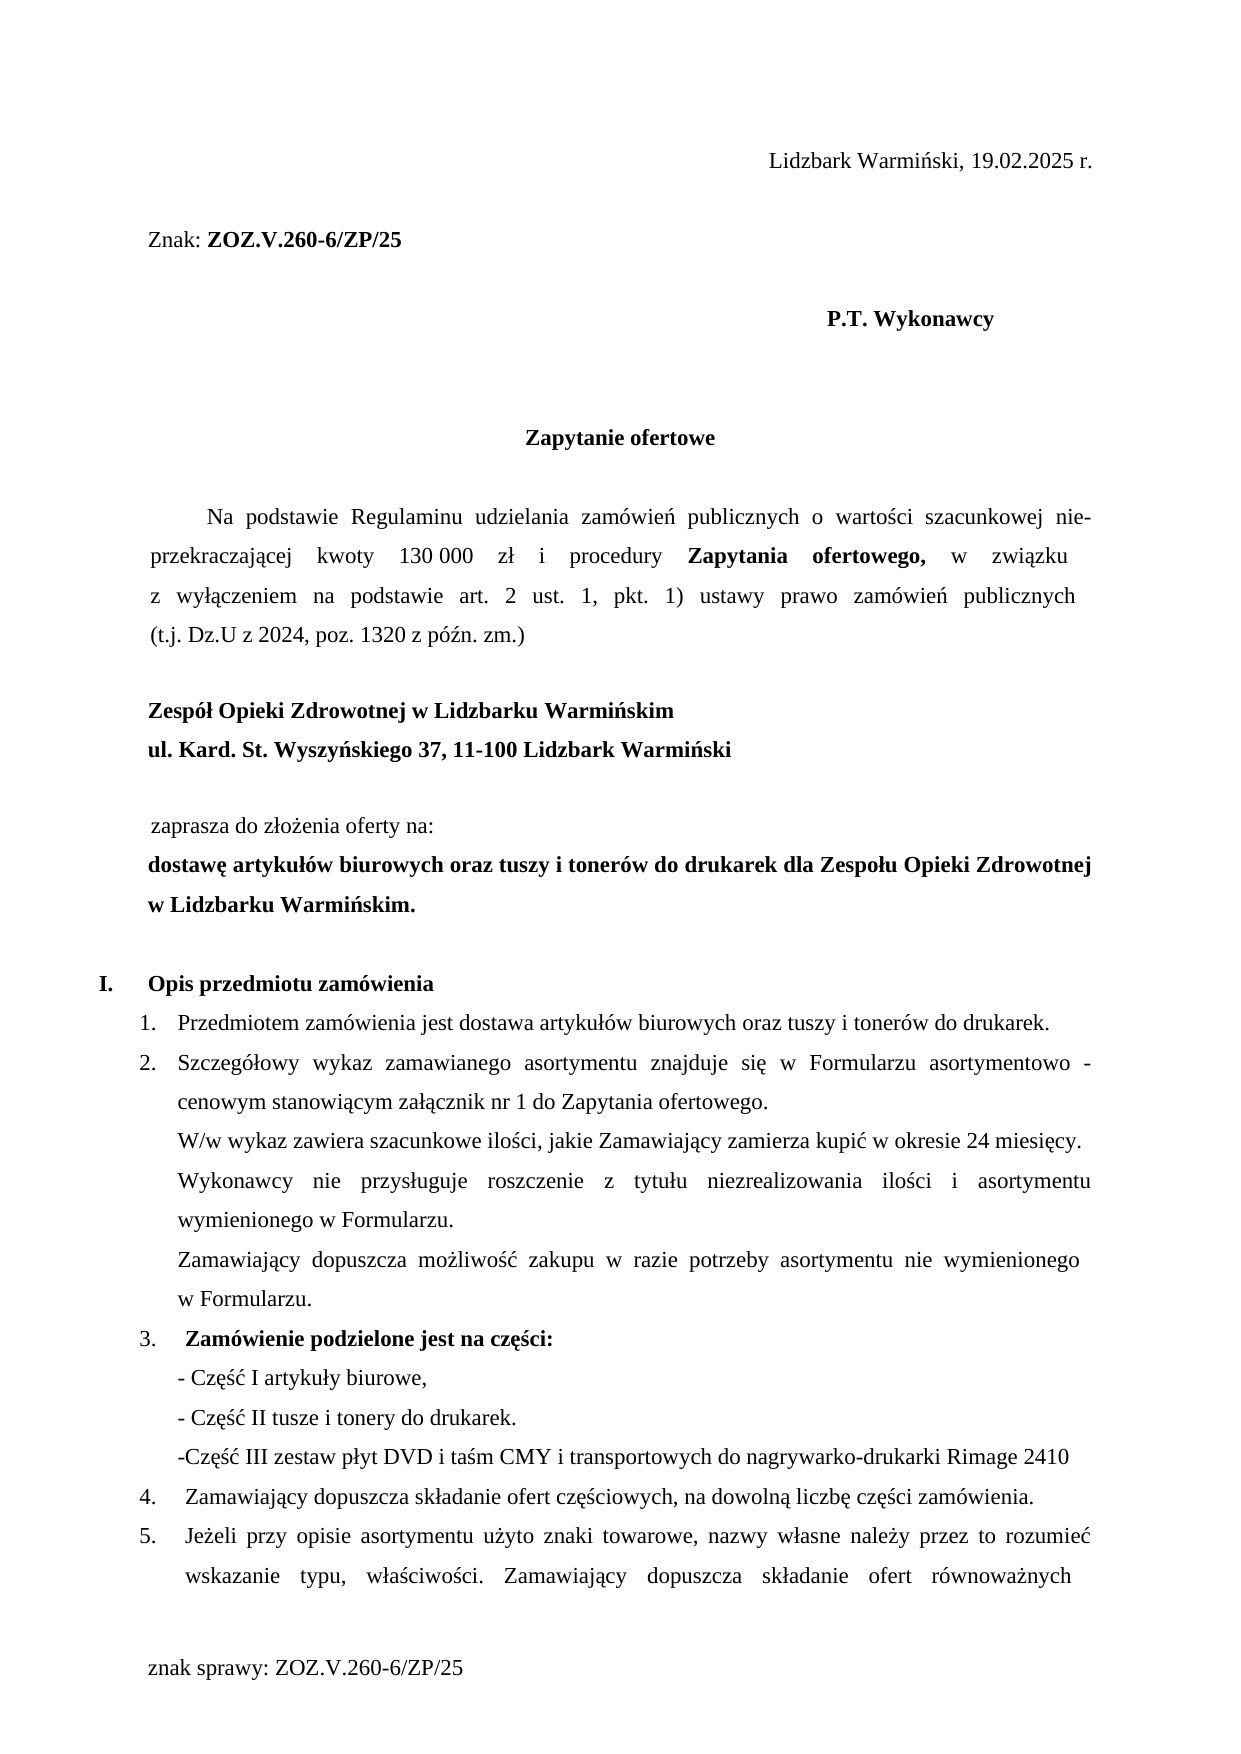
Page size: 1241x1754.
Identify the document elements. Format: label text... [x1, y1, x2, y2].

text zaprasza do złożenia oferty na: [151, 812, 757, 838]
list Szczegółowy wykaz zamawianego asortymentu znajduje się w Formularzu asortymentowo - cenowym stanowiącym załącznik nr 1 do Zapytania ofertowego. [148, 1049, 1093, 1114]
text - Część II tusze i tonery do drukarek. [177, 1404, 1093, 1430]
text Zespół Opieki Zdrowotnej w Lidzbarku Warmińskim [148, 697, 1093, 723]
text Zapytanie ofertowe [148, 424, 1093, 450]
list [148, 1522, 1093, 1588]
text Wykonawcy nie przysługuje roszczenie z tytułu niezrealizowania ilości i asortymentu wymienionego w Formularzu. [177, 1167, 1093, 1233]
text Znak: ZOZ.V.260-6/ZP/25 [148, 227, 1093, 253]
list Zamówienie podzielone jest na części: [148, 1325, 1093, 1351]
text ul. Kard. St. Wyszyńskiego 37, 11-100 Lidzbark Warmiński [148, 736, 1093, 763]
text W/w wykaz zawiera szacunkowe ilości, jakie Zamawiający zamierza kupić w okresie 24 miesięcy. [177, 1128, 1093, 1154]
text P.T. Wykonawcy [827, 306, 1093, 332]
list Zamawiający dopuszcza składanie ofert częściowych, na dowolną liczbę części zamówienia. [148, 1483, 1093, 1509]
text dostawę artykułów biurowych oraz tuszy i tonerów do drukarek dla Zespołu Opieki Zdrowotnej w Lidzbarku Warmińskim. [148, 851, 1093, 917]
text Na podstawie Regulaminu udzielania zamówień publicznych o wartości szacunkowej nie- przekraczającej kwoty 130 000 zł i procedury Zapytania ofertowego, w związku z wyłączeniem na podstawie art. 2 ust. 1, pkt. 1) ustawy prawo zamówień publicznych (t.j. Dz.U z 2024, poz. 1320 z późn. zm.) [150, 503, 1093, 648]
list Przedmiotem zamówienia jest dostawa artykułów biurowych oraz tuszy i tonerów do drukarek. [148, 1009, 1093, 1036]
list Opis przedmiotu zamówienia [113, 970, 1093, 996]
text Lidzbark Warmiński, 19.02.2025 r. [148, 148, 1093, 174]
text - Część I artykuły biurowe, [177, 1364, 1093, 1391]
text Zamawiający dopuszcza możliwość zakupu w razie potrzeby asortymentu nie wymienionego w Formularzu. [177, 1246, 1093, 1312]
text -Część III zestaw płyt DVD i taśm CMY i transportowych do nagrywarko-drukarki Rimage 2410 [177, 1443, 1093, 1470]
